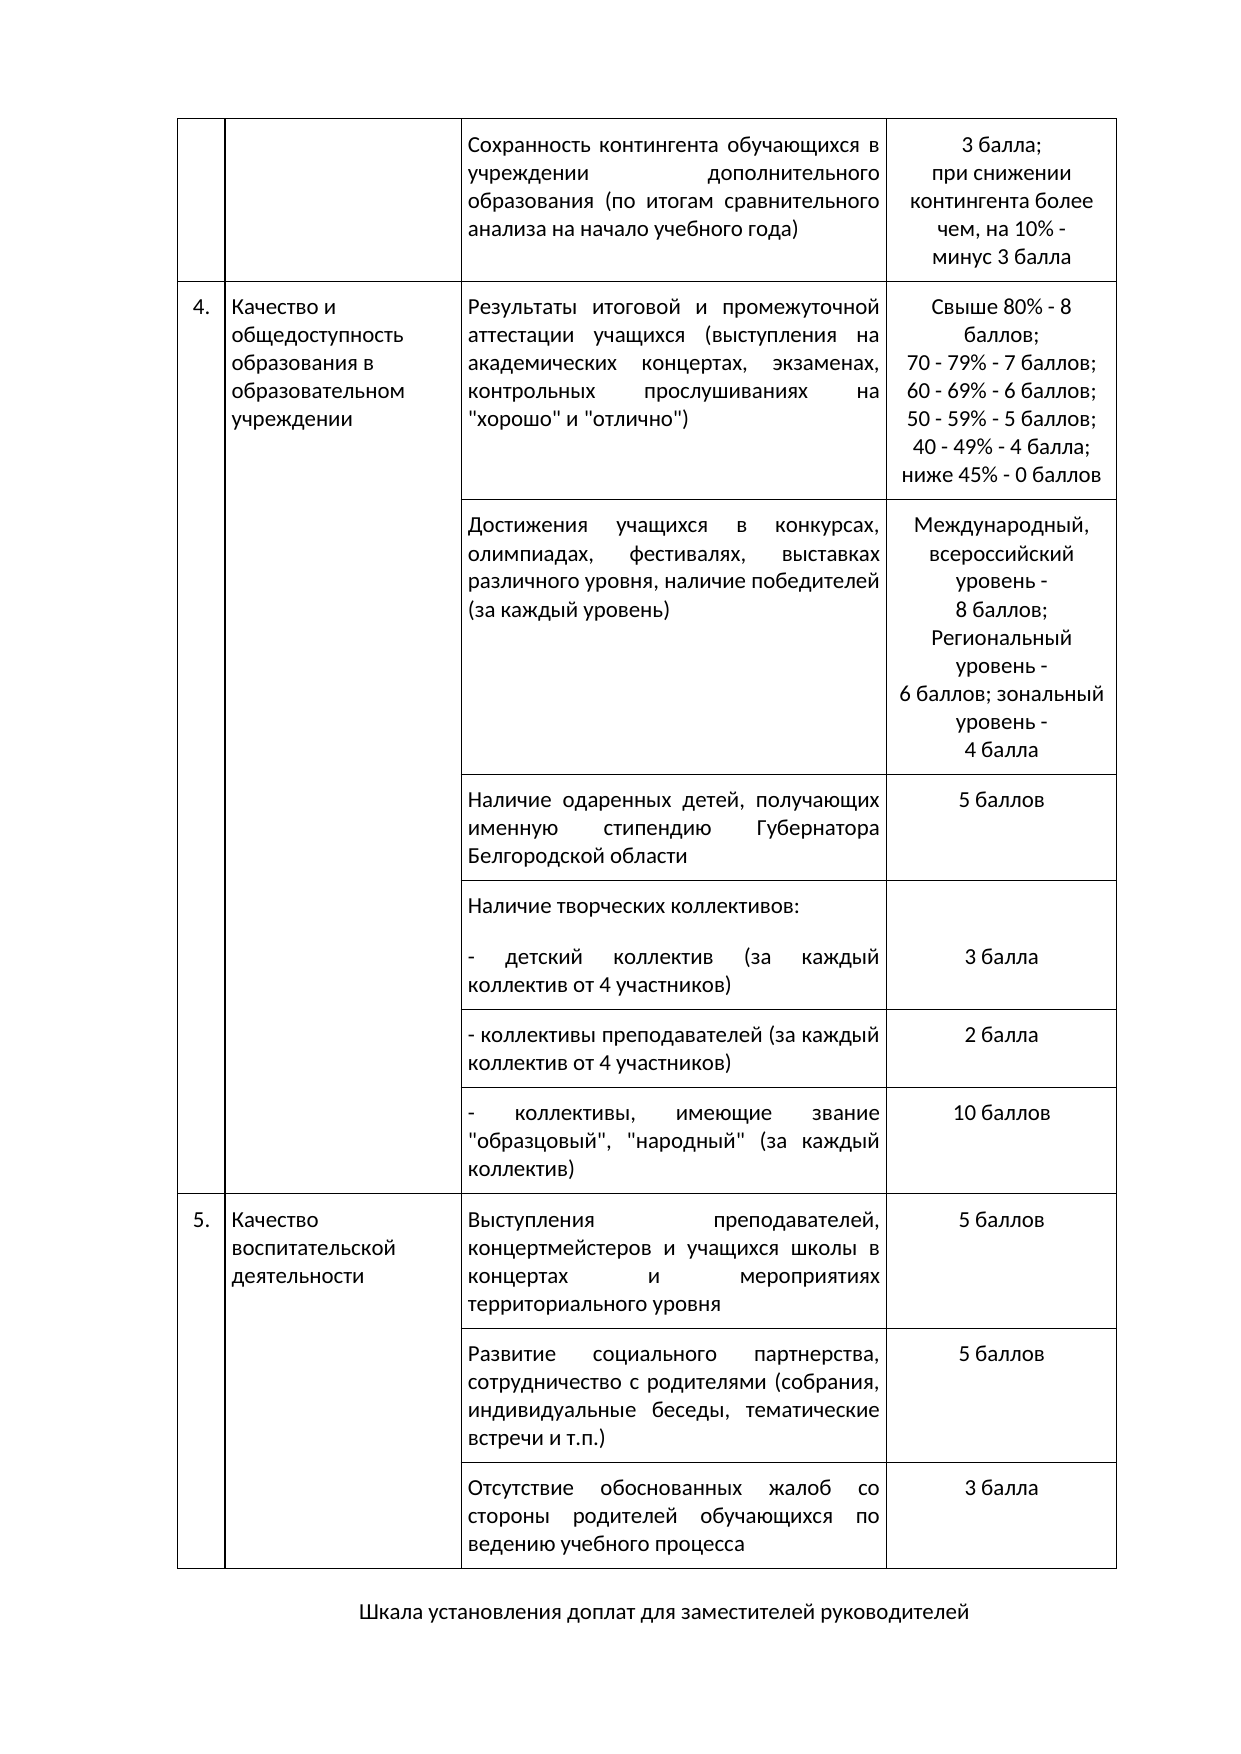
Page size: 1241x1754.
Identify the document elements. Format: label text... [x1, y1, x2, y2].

table_cell Достижения учащихся в конкурсах, олимпиадах, фестивалях, выставках различного уровня, наличие победителей (за каждый уровень) [462, 500, 886, 773]
table_cell Международный, всероссийский уровень - 8 баллов; Региональный уровень - 6 баллов; зональный уровень - 4 балла [887, 500, 1116, 773]
table_cell 3 балла; при снижении контингента более чем, на 10% - минус 3 балла [887, 119, 1116, 281]
table_cell - коллективы преподавателей (за каждый коллектив от 4 участников) [462, 1010, 886, 1087]
table_cell 5 баллов [887, 775, 1116, 880]
table_cell Результаты итоговой и промежуточной аттестации учащихся (выступления на академических концертах, экзаменах, контрольных прослушиваниях на "хорошо" и "отлично") [462, 282, 886, 499]
table_cell Свыше 80% - 8 баллов; 70 - 79% - 7 баллов; 60 - 69% - 6 баллов; 50 - 59% - 5 баллов; 40 - 49% - 4 балла; ниже 45% - 0 баллов [887, 282, 1116, 499]
table_cell 4. [178, 282, 224, 1193]
table_cell Наличие творческих коллективов: [462, 881, 886, 930]
table_cell - детский коллектив (за каждый коллектив от 4 участников) [462, 930, 886, 1008]
table_cell [887, 881, 1116, 930]
table_cell 5. [178, 1194, 224, 1568]
table_cell - коллективы, имеющие звание "образцовый", "народный" (за каждый коллектив) [462, 1088, 886, 1193]
text Шкала установления доплат для заместителей руководителей [177, 1597, 1152, 1625]
table_cell Качество и общедоступность образования в образовательном учреждении [226, 282, 461, 1193]
table_cell Качество воспитательской деятельности [226, 1194, 461, 1568]
table_cell 5 баллов [887, 1194, 1116, 1327]
table_cell Отсутствие обоснованных жалоб со стороны родителей обучающихся по ведению учебного процесса [462, 1463, 886, 1568]
table_cell 10 баллов [887, 1088, 1116, 1193]
table_cell 2 балла [887, 1010, 1116, 1087]
table_cell Выступления преподавателей, концертмейстеров и учащихся школы в концертах и мероприятиях территориального уровня [462, 1194, 886, 1327]
table_cell Сохранность контингента обучающихся в учреждении дополнительного образования (по итогам сравнительного анализа на начало учебного года) [462, 119, 886, 281]
table_cell 3 балла [887, 1463, 1116, 1568]
table_cell Наличие одаренных детей, получающих именную стипендию Губернатора Белгородской области [462, 775, 886, 880]
table_cell 3 балла [887, 930, 1116, 1008]
table_cell Развитие социального партнерства, сотрудничество с родителями (собрания, индивидуальные беседы, тематические встречи и т.п.) [462, 1329, 886, 1462]
table_cell 5 баллов [887, 1329, 1116, 1462]
